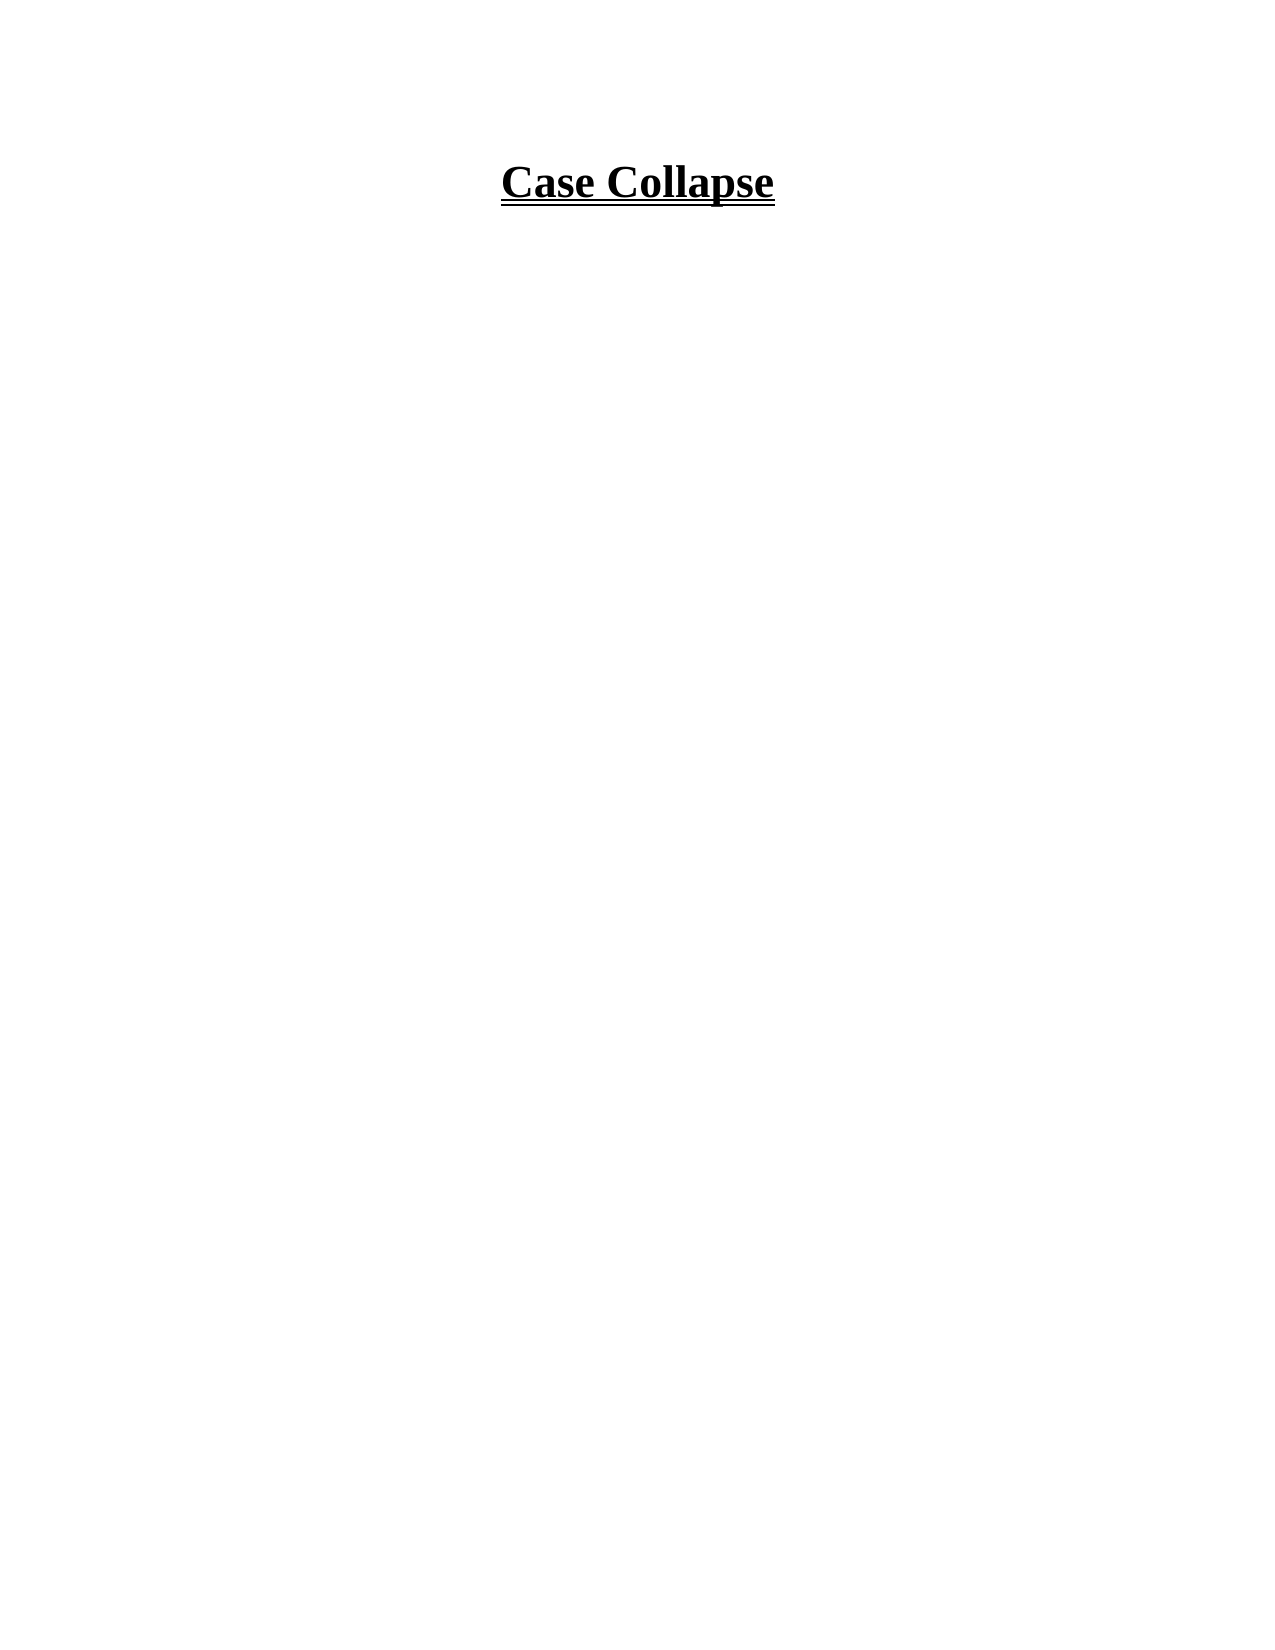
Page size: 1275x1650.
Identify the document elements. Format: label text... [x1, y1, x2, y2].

subtitle Case Collapse [187, 154, 1087, 207]
